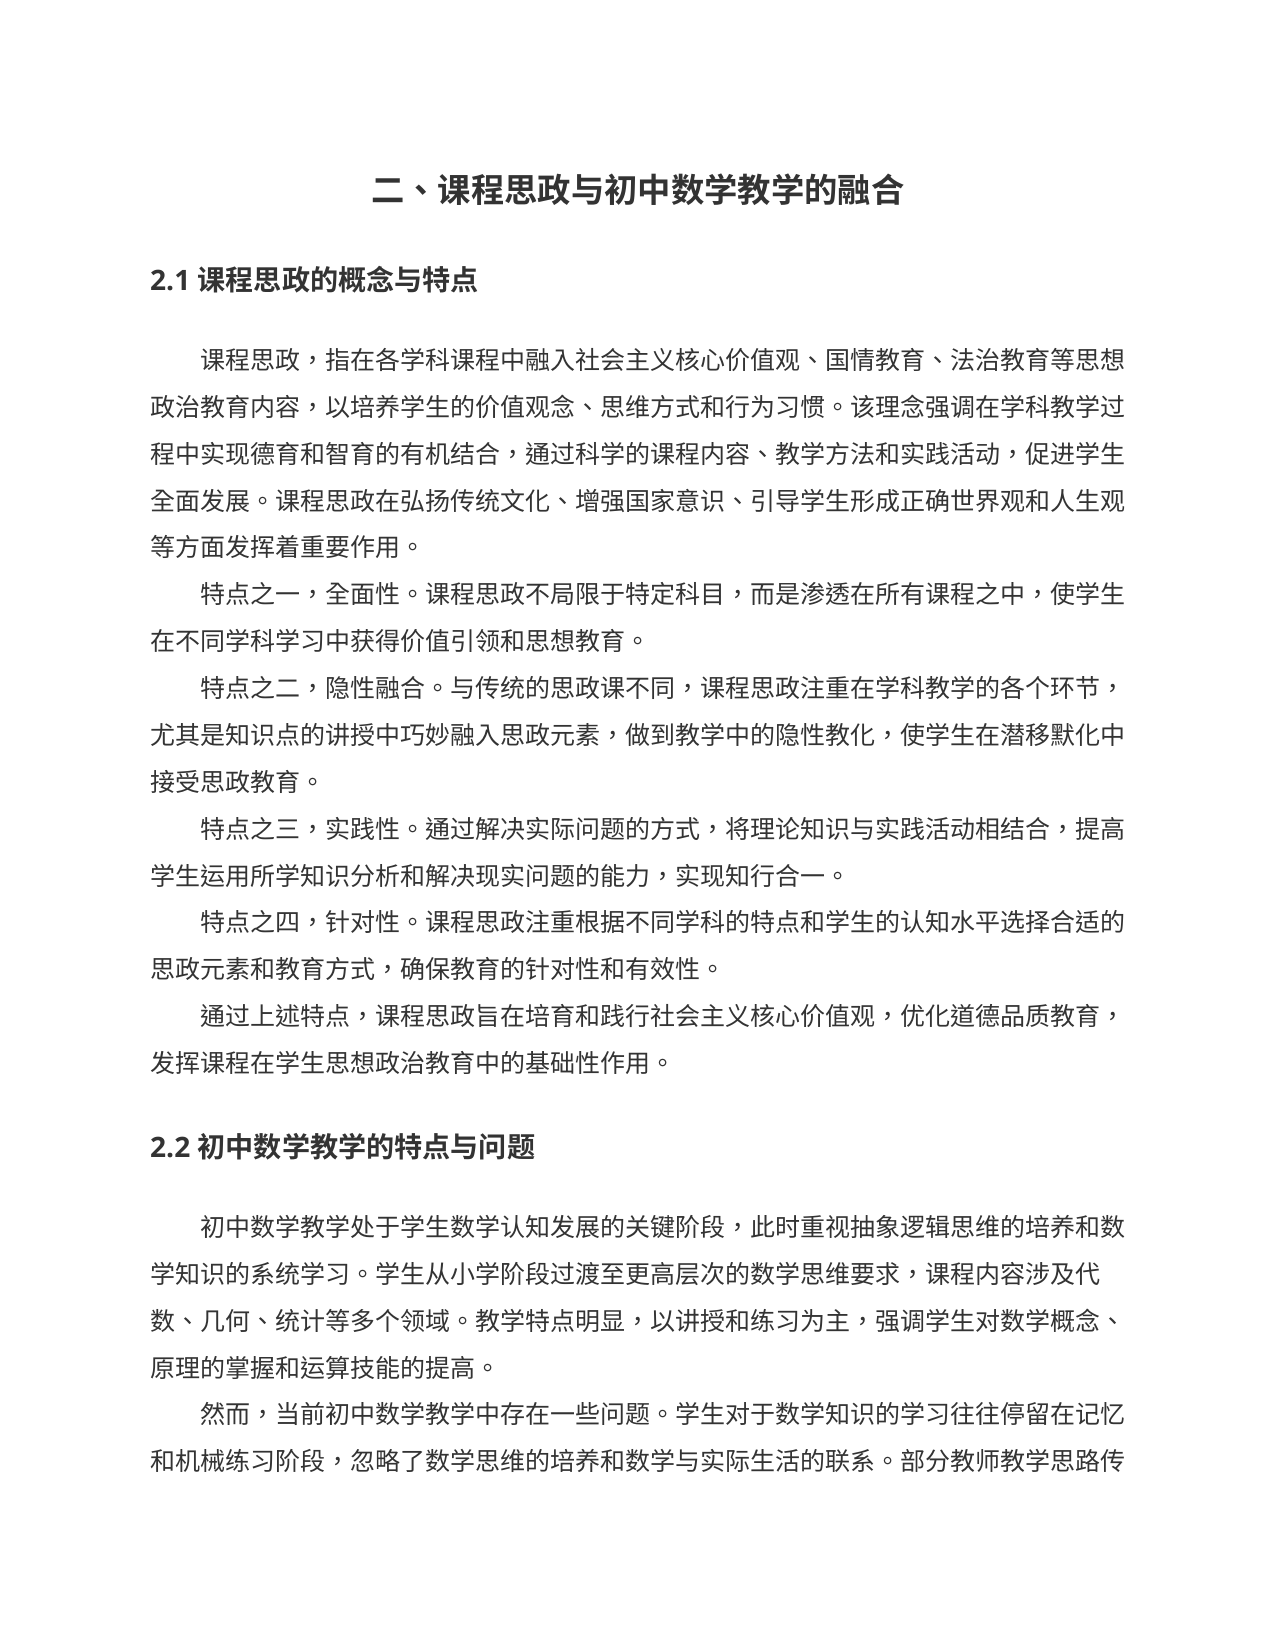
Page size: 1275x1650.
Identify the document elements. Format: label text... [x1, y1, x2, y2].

text 特点之二，隐性融合。与传统的思政课不同，课程思政注重在学科教学的各个环节，尤其是知识点的讲授中巧妙融入思政元素，做到教学中的隐性教化，使学生在潜移默化中接受思政教育。 [150, 658, 1125, 798]
text 通过上述特点，课程思政旨在培育和践行社会主义核心价值观，优化道德品质教育，发挥课程在学生思想政治教育中的基础性作用。 [150, 986, 1125, 1080]
subtitle 2.1 课程思政的概念与特点 [150, 244, 1125, 298]
text 特点之一，全面性。课程思政不局限于特定科目，而是渗透在所有课程之中，使学生在不同学科学习中获得价值引领和思想教育。 [150, 564, 1125, 658]
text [150, 1384, 1125, 1478]
text 课程思政，指在各学科课程中融入社会主义核心价值观、国情教育、法治教育等思想政治教育内容，以培养学生的价值观念、思维方式和行为习惯。该理念强调在学科教学过程中实现德育和智育的有机结合，通过科学的课程内容、教学方法和实践活动，促进学生全面发展。课程思政在弘扬传统文化、增强国家意识、引导学生形成正确世界观和人生观等方面发挥着重要作用。 [150, 330, 1125, 564]
subtitle 2.2 初中数学教学的特点与问题 [150, 1111, 1125, 1166]
text 特点之四，针对性。课程思政注重根据不同学科的特点和学生的认知水平选择合适的思政元素和教育方式，确保教育的针对性和有效性。 [150, 892, 1125, 986]
subtitle 二、课程思政与初中数学教学的融合 [150, 150, 1125, 212]
text 初中数学教学处于学生数学认知发展的关键阶段，此时重视抽象逻辑思维的培养和数学知识的系统学习。学生从小学阶段过渡至更高层次的数学思维要求，课程内容涉及代数、几何、统计等多个领域。教学特点明显，以讲授和练习为主，强调学生对数学概念、原理的掌握和运算技能的提高。 [150, 1197, 1125, 1384]
text 特点之三，实践性。通过解决实际问题的方式，将理论知识与实践活动相结合，提高学生运用所学知识分析和解决现实问题的能力，实现知行合一。 [150, 798, 1125, 892]
